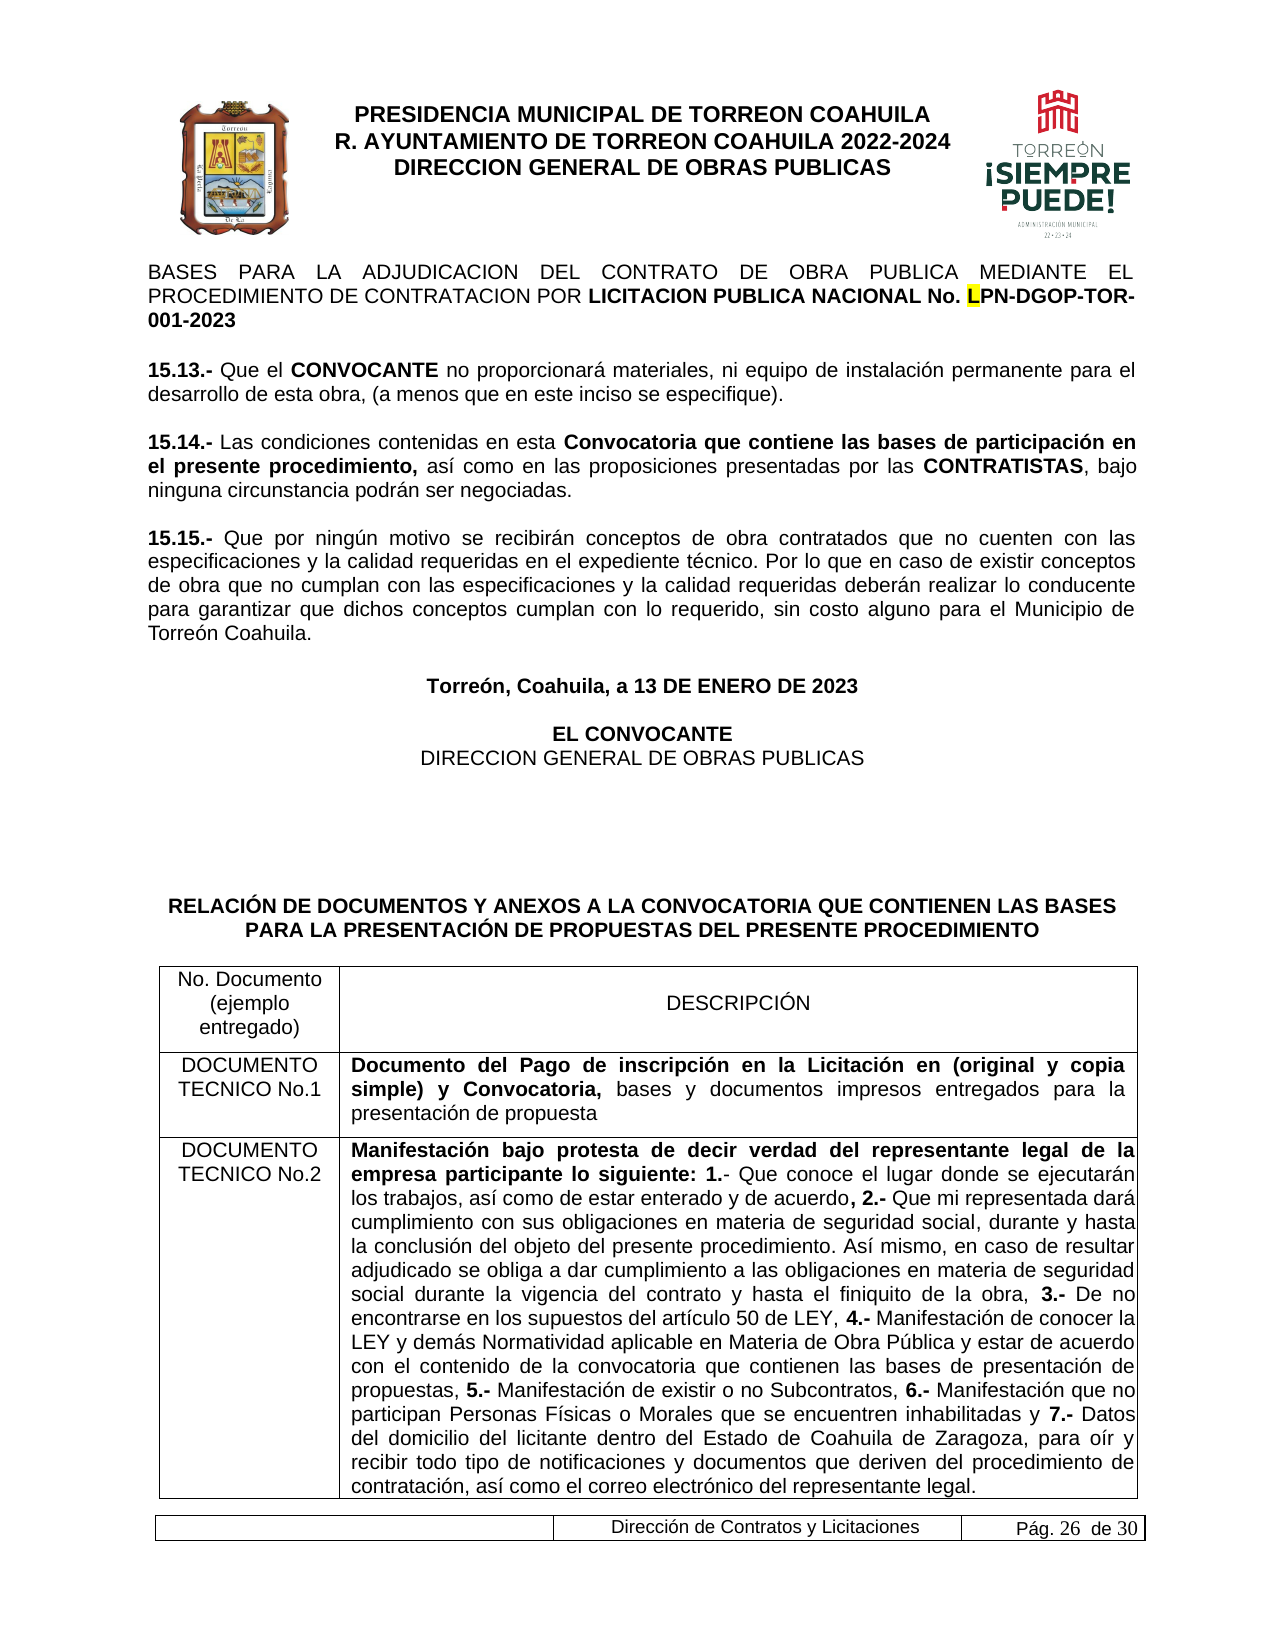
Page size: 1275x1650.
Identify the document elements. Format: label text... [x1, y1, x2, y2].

picture [946, 45, 1170, 282]
table_cell DOCUMENTO TECNICO No.1 [160, 1053, 339, 1137]
table_cell Manifestación bajo protesta de decir verdad del representante legal de la empresa participante lo siguiente: 1.- Que conoce el lugar donde se ejecutarán los trabajos, así como de estar enterado y de acuerdo, 2.- Que mi representada dará cumplimiento con sus obligaciones en materia de seguridad social, durante y hasta la conclusión del objeto del presente procedimiento. Así mismo, en caso de resultar adjudicado se obliga a dar cumplimiento a las obligaciones en materia de seguridad social durante la vigencia del contrato y hasta el finiquito de la obra, 3.- De no encontrarse en los supuestos del artículo 50 de LEY, 4.- Manifestación de conocer la LEY y demás Normatividad aplicable en Materia de Obra Pública y estar de acuerdo con el contenido de la convocatoria que contienen las bases de presentación de propuestas, 5.- Manifestación de existir o no Subcontratos, 6.- Manifestación que no participan Personas Físicas o Morales que se encuentren inhabilitadas y 7.- Datos del domicilio del licitante dentro del Estado de Coahuila de Zaragoza, para oír y recibir todo tipo de notificaciones y documentos que deriven del procedimiento de contratación, así como el correo electrónico del representante legal. [340, 1138, 1137, 1497]
table_header DESCRIPCIÓN [340, 967, 1137, 1052]
picture [179, 101, 289, 235]
table_header No. Documento (ejemplo entregado) [160, 967, 339, 1052]
text RELACIÓN DE DOCUMENTOS Y ANEXOS A LA CONVOCATORIA QUE CONTIENEN LAS BASES PARA LA PRESENTACIÓN DE PROPUESTAS DEL PRESENTE PROCEDIMIENTO [148, 894, 1137, 942]
text Torreón, Coahuila, a 13 DE ENERO DE 2023 [148, 674, 1137, 698]
text DIRECCION GENERAL DE OBRAS PUBLICAS [148, 746, 1137, 798]
subtitle 15.13.- Que el CONVOCANTE no proporcionará materiales, ni equipo de instalación permanente para el desarrollo de esta obra, (a menos que en este inciso se especifique). [148, 358, 1137, 406]
table_cell Documento del Pago de inscripción en la Licitación en (original y copia simple) y Convocatoria, bases y documentos impresos entregados para la presentación de propuesta [340, 1053, 1137, 1137]
subtitle 15.15.- Que por ningún motivo se recibirán conceptos de obra contratados que no cuenten con las especificaciones y la calidad requeridas en el expediente técnico. Por lo que en caso de existir conceptos de obra que no cumplan con las especificaciones y la calidad requeridas deberán realizar lo conducente para garantizar que dichos conceptos cumplan con lo requerido, sin costo alguno para el Municipio de Torreón Coahuila. [148, 525, 1137, 645]
table_cell DOCUMENTO TECNICO No.2 [160, 1138, 339, 1497]
text EL CONVOCANTE [148, 722, 1137, 746]
subtitle 15.14.- Las condiciones contenidas en esta Convocatoria que contiene las bases de participación en el presente procedimiento, así como en las proposiciones presentadas por las CONTRATISTAS, bajo ninguna circunstancia podrán ser negociadas. [148, 429, 1137, 501]
